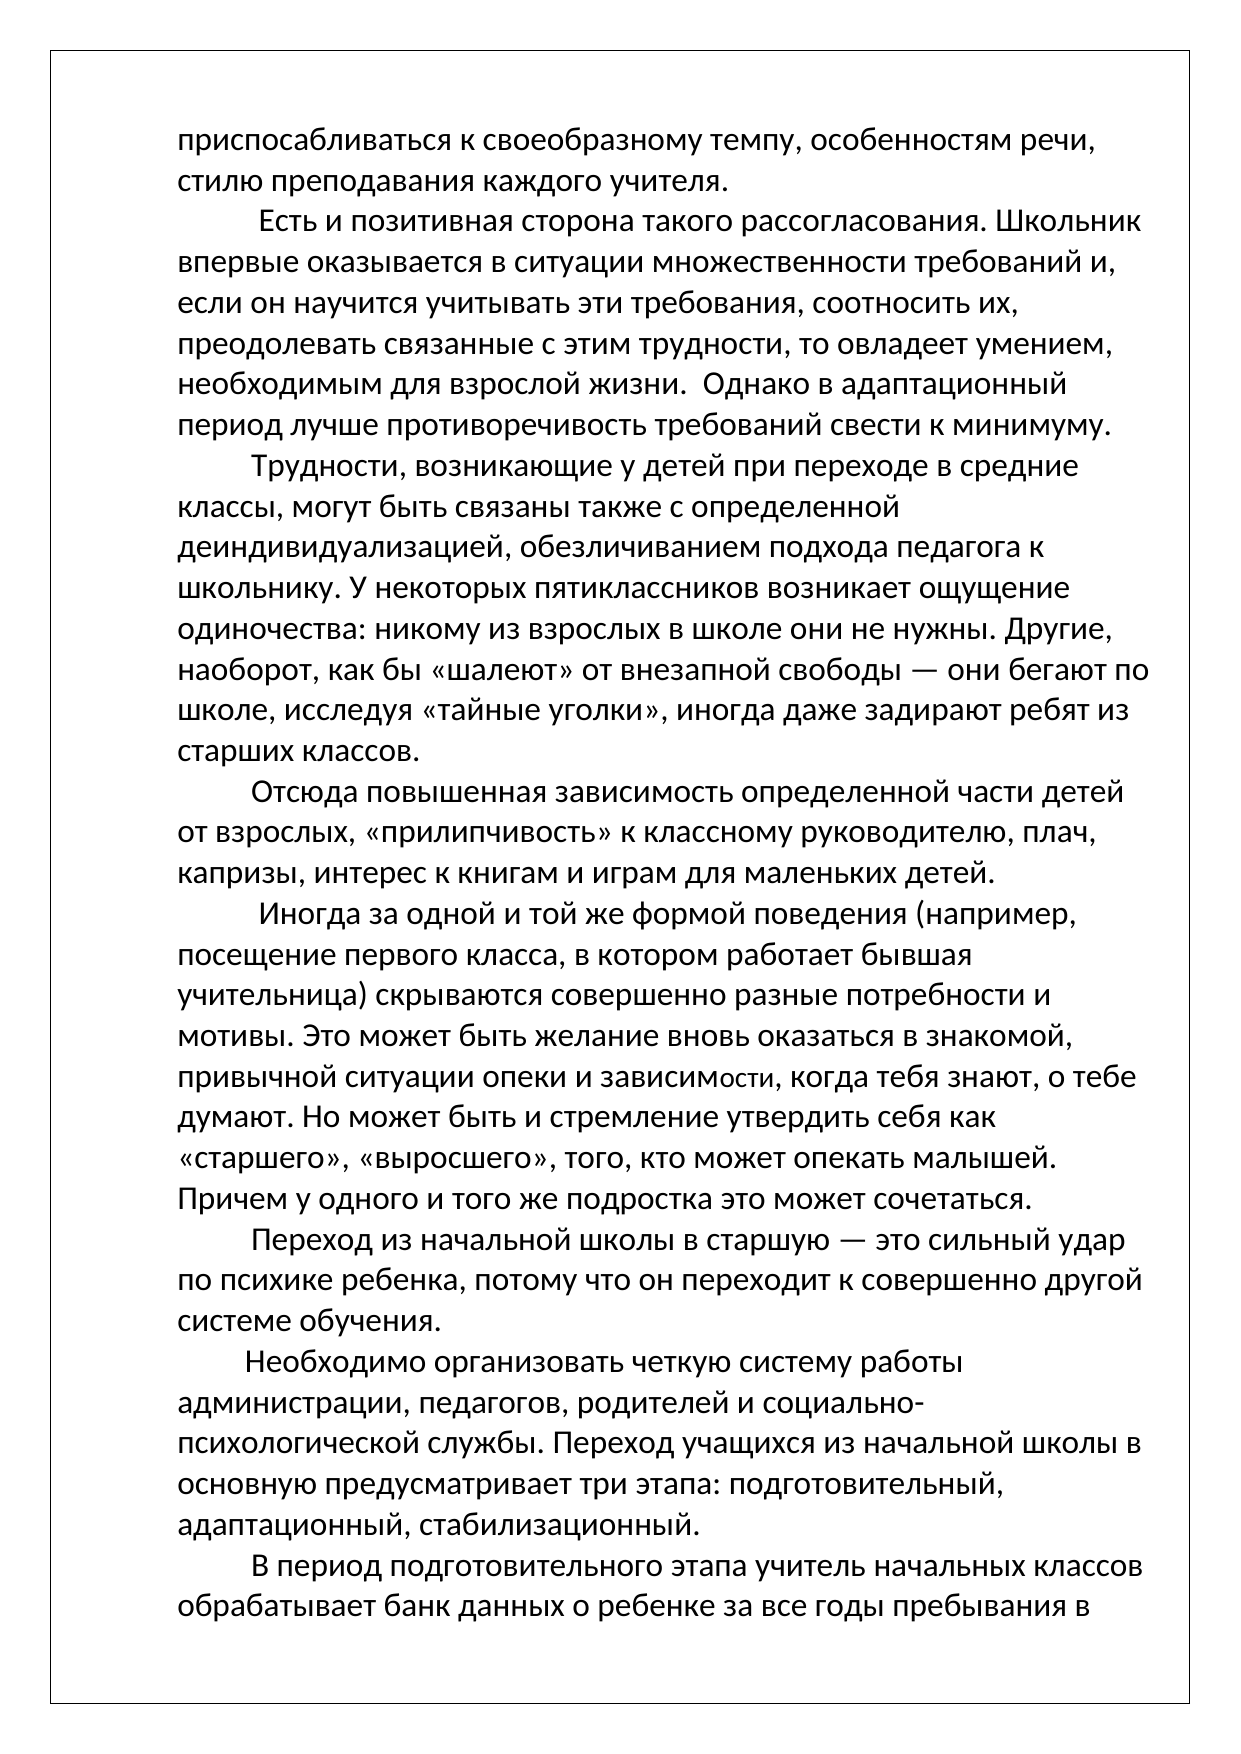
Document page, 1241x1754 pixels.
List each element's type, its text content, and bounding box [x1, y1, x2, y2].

text Есть и позитивная сторона такого рассогласования. Школьник впервые оказывается в ситуации множественности требований и, если он научится учитывать эти требования, соотносить их, преодолевать связанные с этим трудности, то овладеет умением, необходимым для взрослой жизни. Однако в адаптационный период лучше противоречивость требований свести к минимуму. [177, 199, 1152, 444]
text Переход из начальной школы в старшую — это сильный удар по психике ребенка, потому что он переходит к совершенно другой системе обучения. [177, 1218, 1152, 1340]
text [177, 118, 1152, 199]
text Отсюда повышенная зависимость определенной части детей от взрослых, «прилипчивость» к классному руководителю, плач, капризы, интерес к книгам и играм для маленьких детей. [177, 770, 1152, 892]
text Иногда за одной и той же формой поведения (например, посещение первого класса, в котором работает бывшая учительница) скрываются совершенно разные потребности и мотивы. Это может быть желание вновь оказаться в знакомой, привычной ситуации опеки и зависимости, когда тебя знают, о тебе думают. Но может быть и стремление утвердить себя как «старшего», «выросшего», того, кто может опекать малышей. Причем у одного и того же подростка это может сочетаться. [177, 892, 1152, 1218]
text Необходимо организовать четкую систему работы администрации, педагогов, родителей и социально-психологической службы. Переход учащихся из начальной школы в основную предусматривает три этапа: подготовительный, адаптационный, стабилизационный. [177, 1340, 1152, 1543]
text Трудности, возникающие у детей при переходе в средние классы, могут быть связаны также с определенной деиндивидуализацией, обезличиванием подхода педагога к школьнику. У некоторых пятиклассников возникает ощущение одиночества: никому из взрослых в школе они не нужны. Другие, наоборот, как бы «шалеют» от внезапной свободы — они бегают по школе, исследуя «тайные уголки», иногда даже задирают ребят из старших классов. [177, 444, 1152, 770]
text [177, 1543, 1152, 1625]
